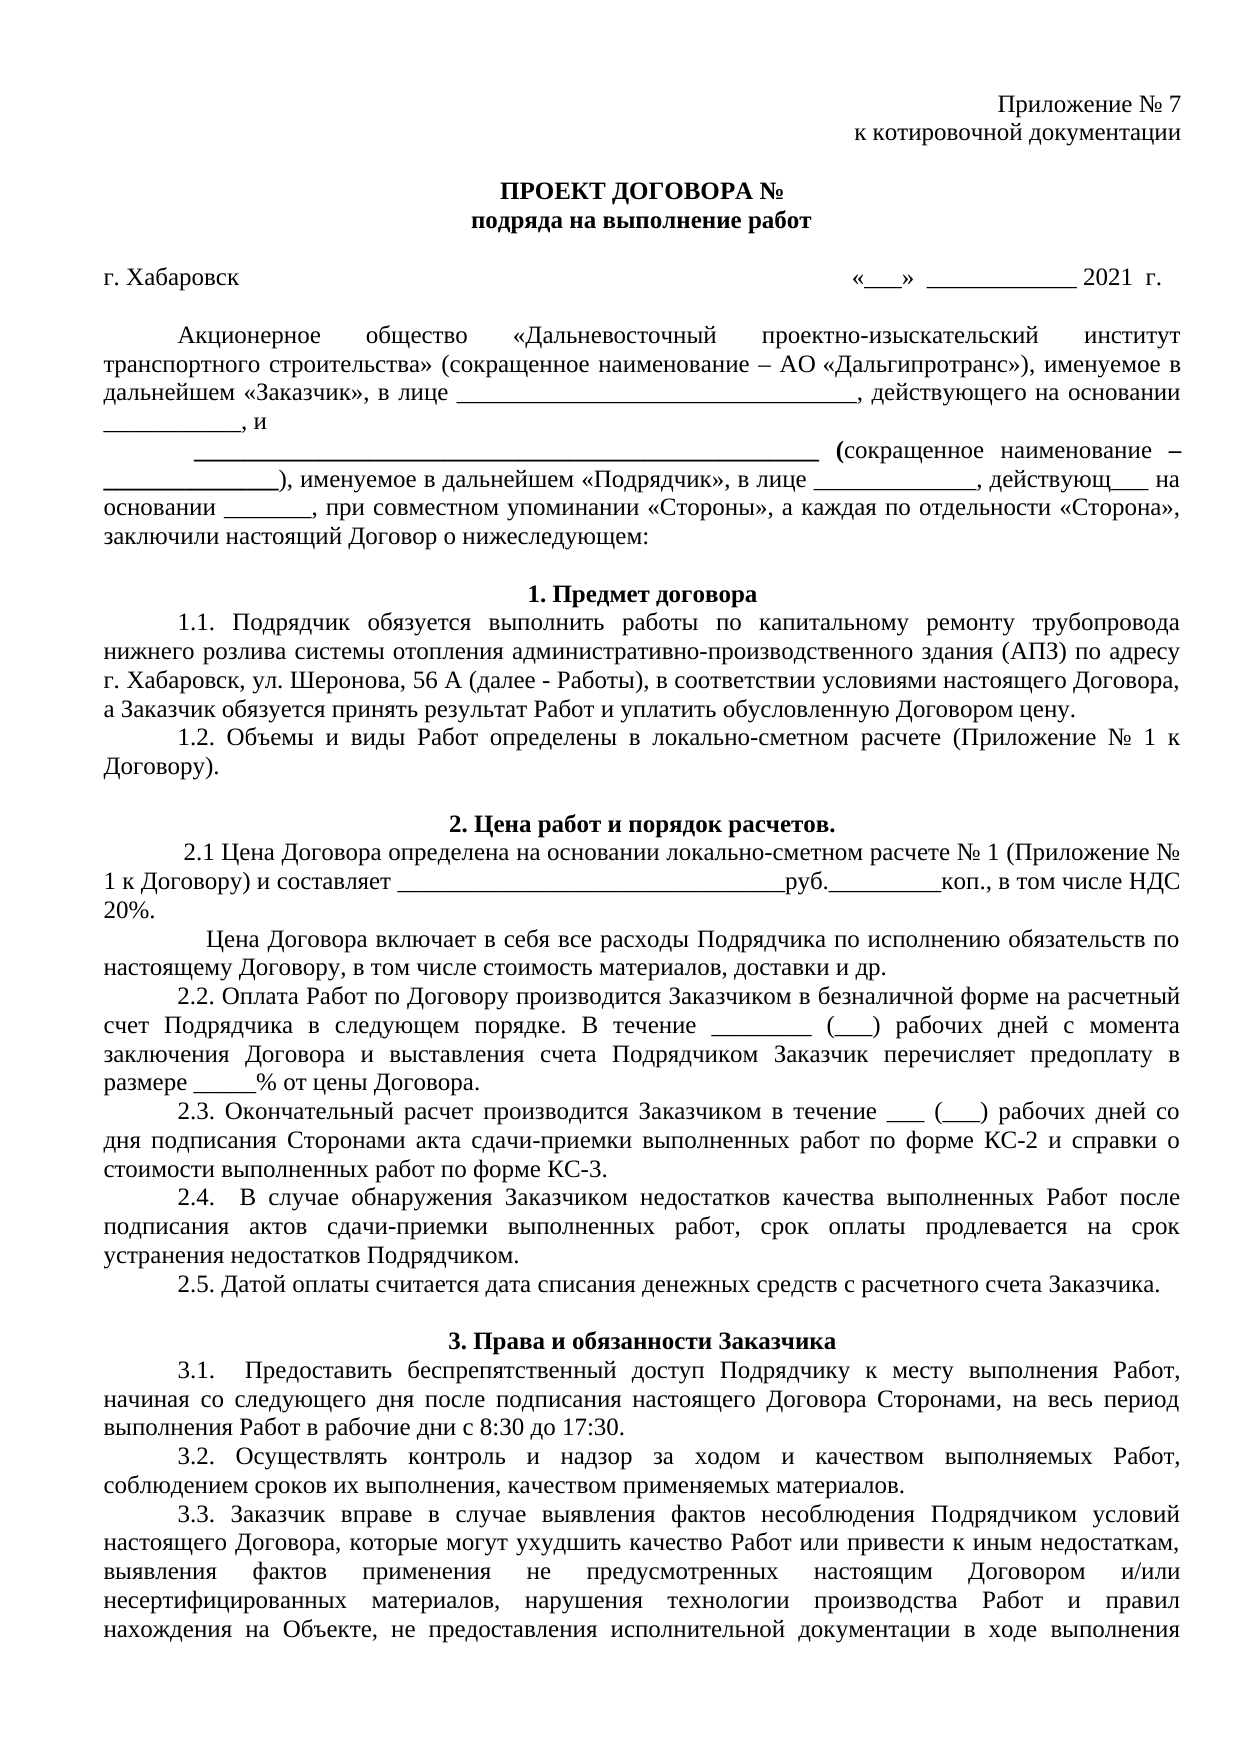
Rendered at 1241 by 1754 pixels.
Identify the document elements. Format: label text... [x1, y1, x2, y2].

text ПРОЕКТ ДОГОВОРА № [103, 176, 1181, 205]
text Акционерное общество «Дальневосточный проектно-изыскательский институт транспортного строительства» (сокращенное наименование – АО «Дальгипротранс»), именуемое в дальнейшем «Заказчик», в лице ________________________________, действующего на основании ___________, и [103, 320, 1181, 435]
text к котировочной документации [103, 117, 1181, 146]
text 2.2. Оплата Работ по Договору производится Заказчиком в безналичной форме на расчетный счет Подрядчика в следующем порядке. В течение ________ (___) рабочих дней с момента заключения Договора и выставления счета Подрядчиком Заказчик перечисляет предоплату в размере _____% от цены Договора. [103, 981, 1181, 1096]
text 2.3. Окончательный расчет производится Заказчиком в течение ___ (___) рабочих дней со дня подписания Сторонами акта сдачи-приемки выполненных работ по форме КС-2 и справки о стоимости выполненных работ по форме КС-3. [103, 1096, 1181, 1182]
text 3.1. Предоставить беспрепятственный доступ Подрядчику к месту выполнения Работ, начиная со следующего дня после подписания настоящего Договора Сторонами, на весь период выполнения Работ в рабочие дни с 8:30 до 17:30. [103, 1355, 1181, 1441]
text 1. Предмет договора [103, 579, 1181, 607]
text 2.4. В случае обнаружения Заказчиком недостатков качества выполненных Работ после подписания актов сдачи-приемки выполненных работ, срок оплаты продлевается на срок устранения недостатков Подрядчиком. [103, 1182, 1181, 1269]
text 2.1 Цена Договора определена на основании локально-сметном расчете № 1 (Приложение № 1 к Договору) и составляет _______________________________руб._________коп., в том числе НДС 20%. [103, 837, 1181, 924]
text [103, 1499, 1181, 1642]
text __________________________________________________ (сокращенное наименование – ______________), именуемое в дальнейшем «Подрядчик», в лице _____________, действующ___ на основании _______, при совместном упоминании «Стороны», а каждая по отдельности «Сторона», заключили настоящий Договор о нижеследующем: [103, 435, 1181, 550]
text Приложение № 7 [103, 89, 1181, 117]
text 2. Цена работ и порядок расчетов. [103, 809, 1181, 837]
text 3.2. Осуществлять контроль и надзор за ходом и качеством выполняемых Работ, соблюдением сроков их выполнения, качеством применяемых материалов. [103, 1441, 1181, 1499]
text Цена Договора включает в себя все расходы Подрядчика по исполнению обязательств по настоящему Договору, в том числе стоимость материалов, доставки и др. [103, 924, 1181, 981]
text 2.5. Датой оплаты считается дата списания денежных средств с расчетного счета Заказчика. [103, 1269, 1181, 1297]
text г. Хабаровск «___» ____________ 2021 г. [103, 262, 1181, 291]
text 1.2. Объемы и виды Работ определены в локально-сметном расчете (Приложение № 1 к Договору). [103, 722, 1181, 780]
text подряда на выполнение работ [103, 205, 1179, 234]
text 1.1. Подрядчик обязуется выполнить работы по капитальному ремонту трубопровода нижнего розлива системы отопления административно-производственного здания (АПЗ) по адресу г. Хабаровск, ул. Шеронова, 56 А (далее - Работы), в соответствии условиями настоящего Договора, а Заказчик обязуется принять результат Работ и уплатить обусловленную Договором цену. [103, 607, 1181, 722]
text 3. Права и обязанности Заказчика [103, 1326, 1181, 1355]
